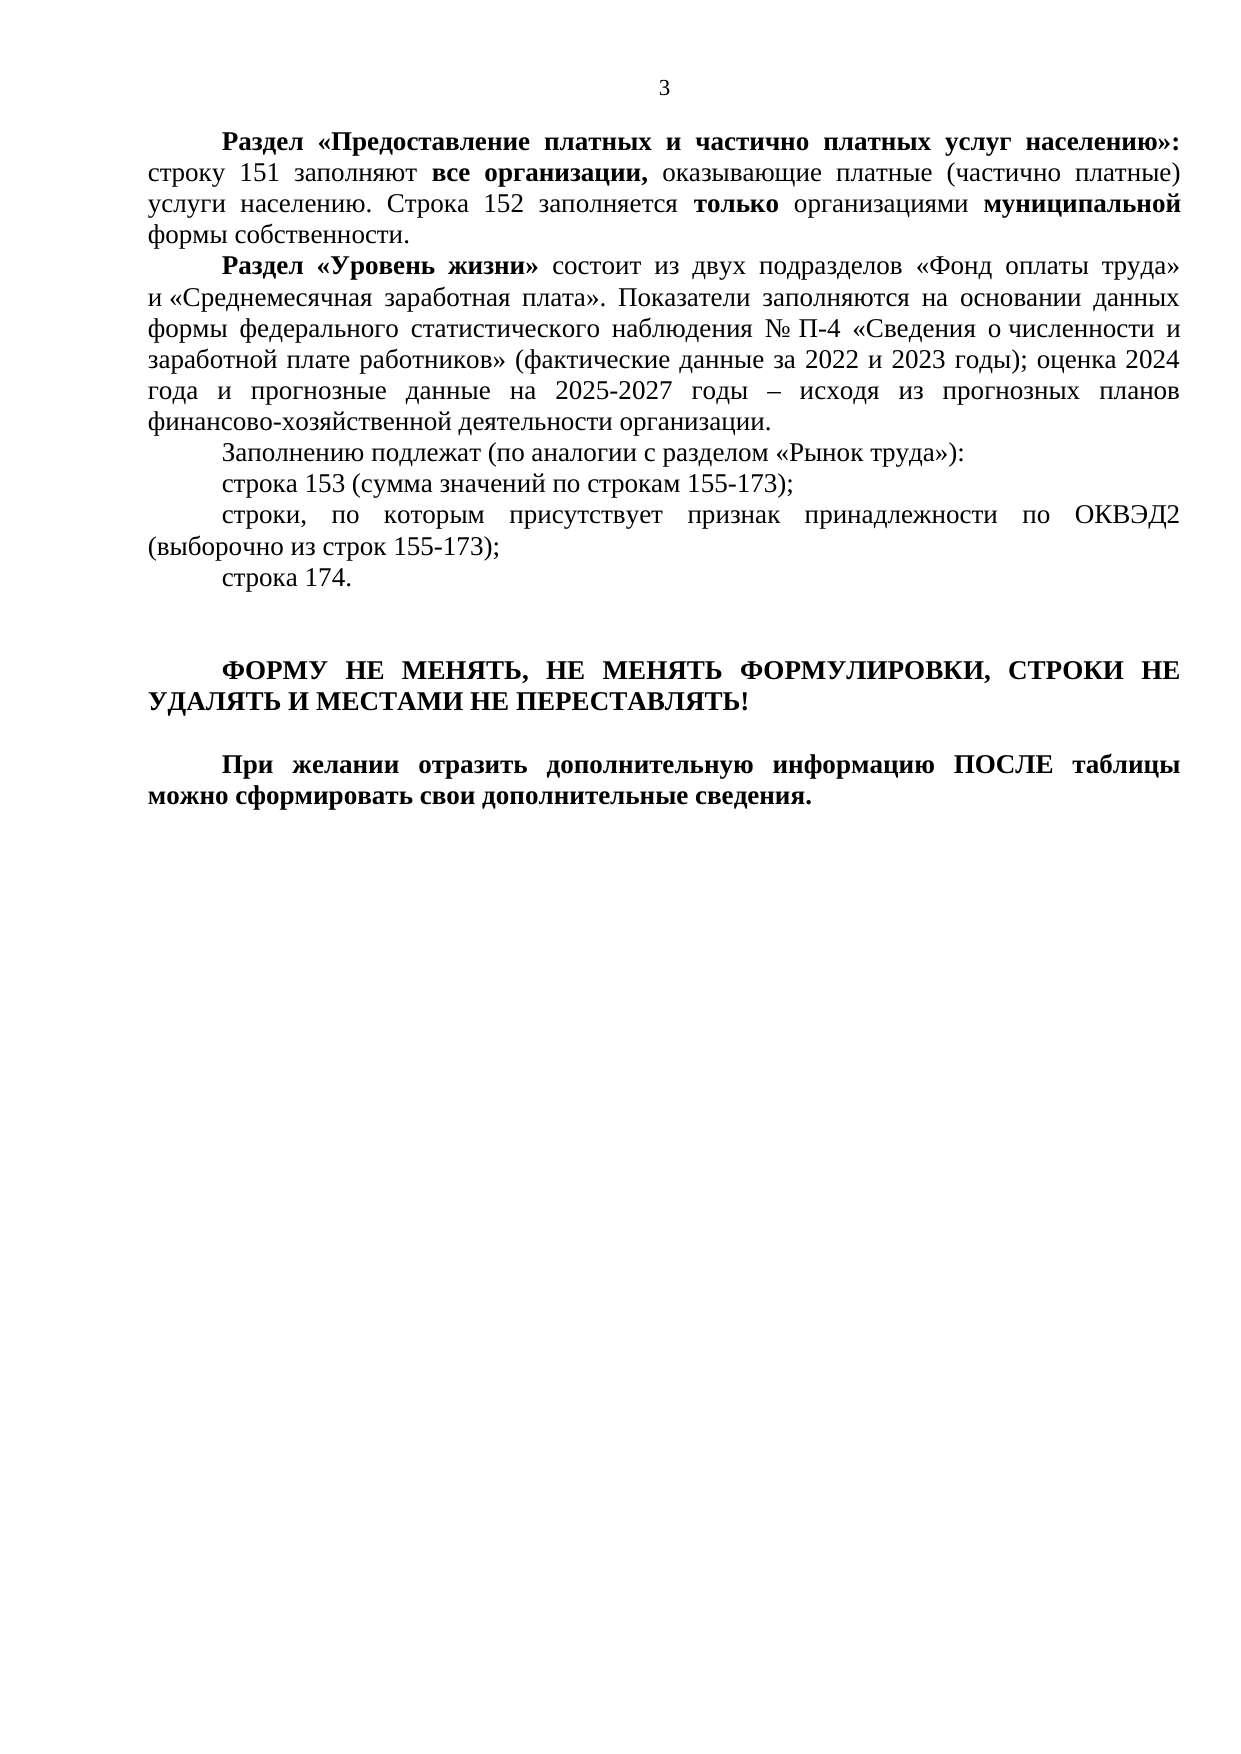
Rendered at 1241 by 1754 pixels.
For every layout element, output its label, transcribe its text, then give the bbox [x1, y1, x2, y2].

text Раздел «Предоставление платных и частично платных услуг населению»: строку 151 заполняют все организации, оказывающие платные (частично платные) услуги населению. Строка 152 заполняется только организациями муниципальной формы собственности. [148, 125, 1181, 249]
text При желании отразить дополнительную информацию ПОСЛЕ таблицы можно сформировать свои дополнительные сведения. [148, 748, 1181, 810]
text Заполнению подлежат (по аналогии с разделом «Рынок труда»): [148, 436, 1181, 467]
text ФОРМУ НЕ МЕНЯТЬ, НЕ МЕНЯТЬ ФОРМУЛИРОВКИ, СТРОКИ НЕ УДАЛЯТЬ И МЕСТАМИ НЕ ПЕРЕСТАВЛЯТЬ! [148, 654, 1181, 717]
text строки, по которым присутствует признак принадлежности по ОКВЭД2 (выборочно из строк 155-173); [148, 499, 1181, 561]
text строка 174. [148, 561, 1181, 592]
text строка 153 (сумма значений по строкам 155-173); [148, 467, 1181, 499]
text Раздел «Уровень жизни» состоит из двух подразделов «Фонд оплаты труда» и «Среднемесячная заработная плата». Показатели заполняются на основании данных формы федерального статистического наблюдения № П-4 «Сведения о численности и заработной плате работников» (фактические данные за 2022 и 2023 годы); оценка 2024 года и прогнозные данные на 2025-2027 годы – исходя из прогнозных планов финансово-хозяйственной деятельности организации. [148, 249, 1181, 436]
